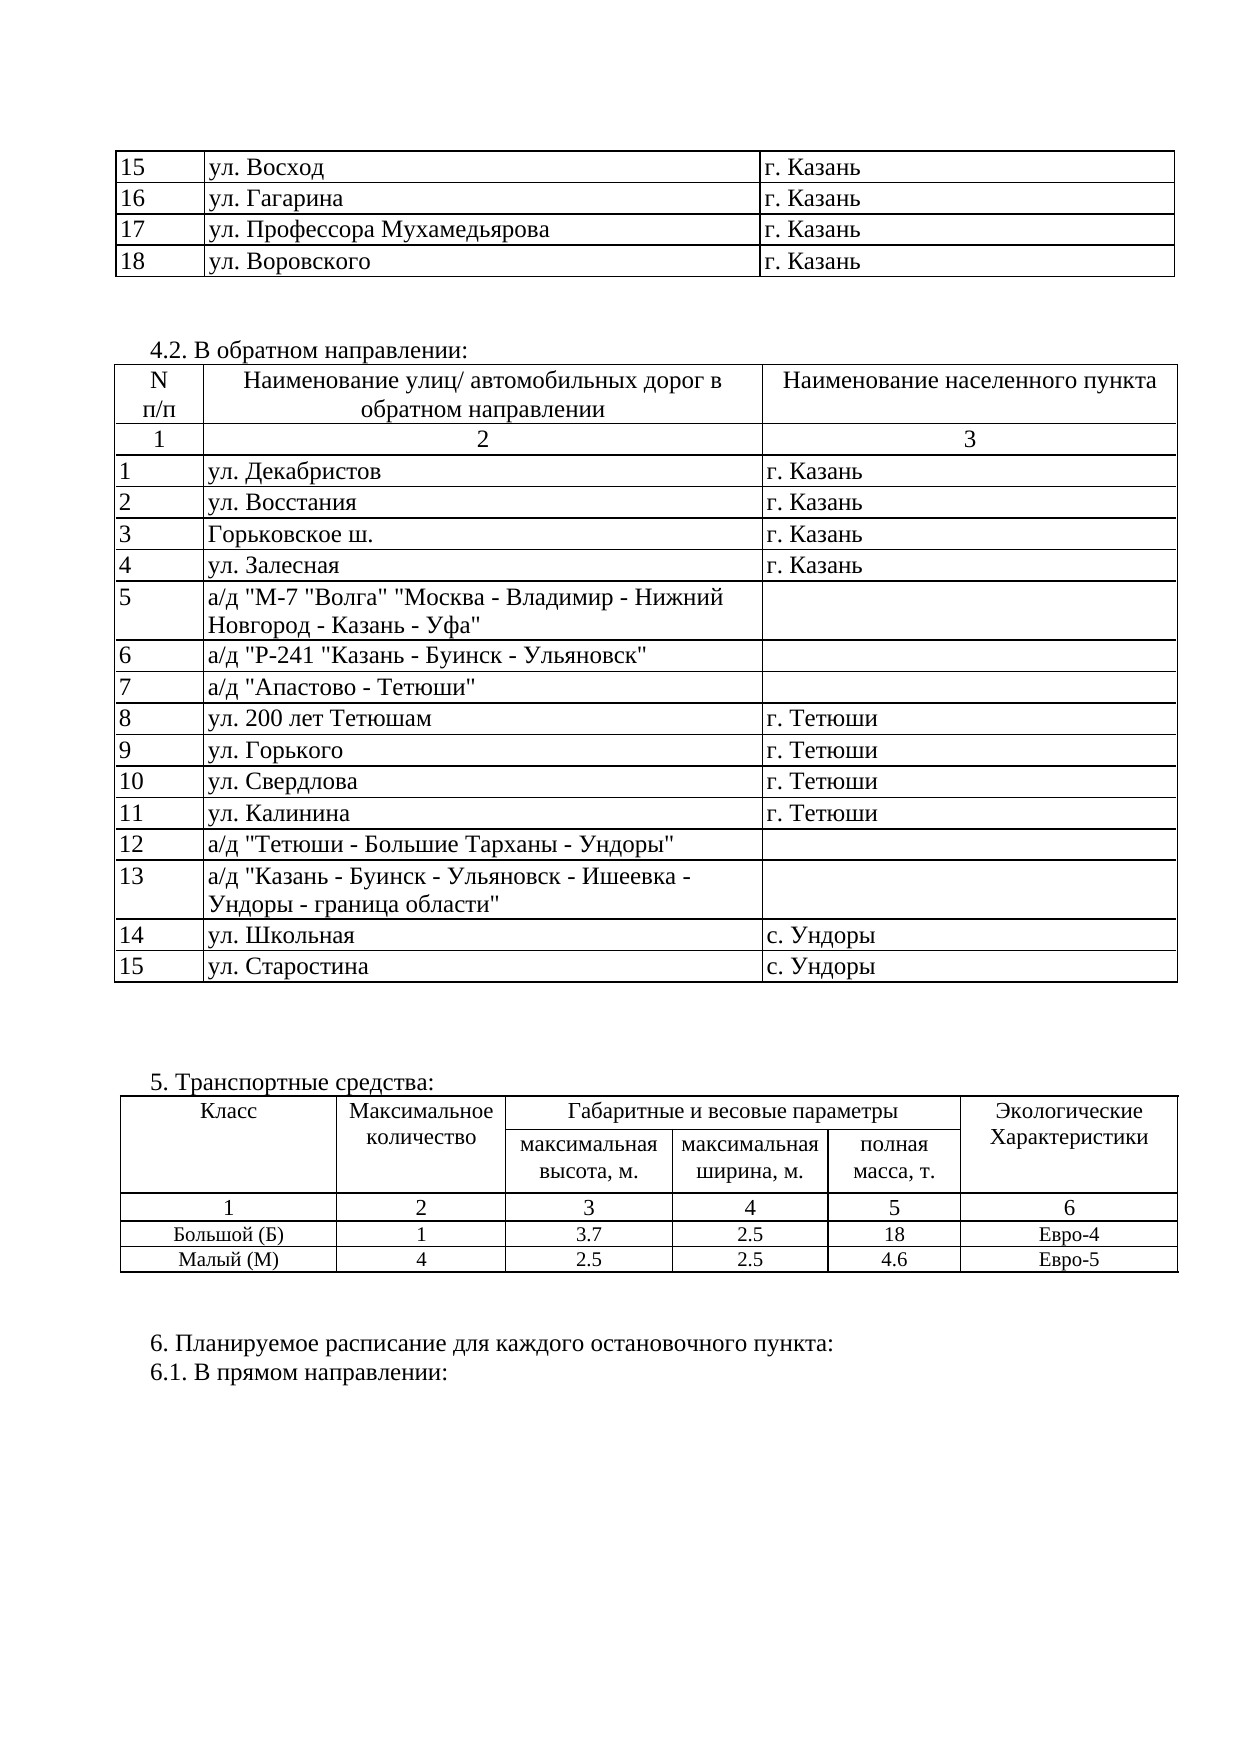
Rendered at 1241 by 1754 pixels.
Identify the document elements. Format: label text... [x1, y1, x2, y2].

table_cell г. Казань [763, 517, 1177, 548]
table_cell 5 [115, 581, 203, 639]
table_cell ул. Залесная [204, 550, 762, 580]
table_header Экологические Характеристики [961, 1097, 1177, 1192]
table_cell ул. Свердлова [204, 767, 762, 796]
table_cell ул. Воровского [205, 246, 759, 276]
table_cell 2.5 [506, 1247, 672, 1271]
table_cell 4 [115, 550, 203, 580]
table_cell 15 [115, 951, 203, 981]
table_cell 18 [117, 246, 204, 276]
text 4.2. В обратном направлении: [150, 335, 1090, 364]
table_cell г. Казань [761, 246, 1174, 276]
table_cell 4.6 [829, 1247, 960, 1271]
table_cell 10 [115, 766, 203, 796]
table_cell [763, 639, 1177, 671]
table_cell [763, 859, 1177, 918]
table_header Наименование улиц/ автомобильных дорог в обратном направлении [204, 365, 762, 423]
table_cell 6 [115, 640, 203, 671]
table_cell 7 [115, 672, 203, 702]
table_cell г. Тетюши [763, 734, 1177, 765]
table_header Максимальное количество [337, 1097, 505, 1192]
table_cell 9 [115, 735, 203, 765]
table_cell Горьковское ш. [204, 519, 762, 548]
table_cell 1 [337, 1222, 505, 1246]
table_cell ул. 200 лет Тетюшам [204, 704, 762, 733]
text 6.1. В прямом направлении: [150, 1357, 1090, 1385]
table_cell 2.5 [673, 1222, 827, 1246]
table_cell ул. Старостина [204, 951, 762, 981]
table_cell 3 [115, 518, 203, 548]
table_cell г. Казань [763, 549, 1177, 580]
table_cell 3 [763, 423, 1177, 454]
table_cell 11 [115, 798, 203, 828]
table_cell 13 [115, 860, 203, 918]
table_cell Малый (М) [121, 1247, 336, 1271]
table_cell г. Казань [761, 215, 1174, 244]
table_cell ул. Профессора Мухамедьярова [205, 215, 759, 244]
table_cell 12 [115, 829, 203, 859]
table_cell а/д "Казань - Буинск - Ульяновск - Ишеевка - Ундоры - граница области" [204, 861, 762, 918]
table_cell г. Тетюши [763, 796, 1177, 828]
table_cell с. Ундоры [763, 950, 1177, 981]
table_cell а/д "Р-241 "Казань - Буинск - Ульяновск" [204, 641, 762, 671]
text 6. Планируемое расписание для каждого остановочного пункта: [150, 1328, 1090, 1357]
table_cell [763, 828, 1177, 859]
table_cell 1 [115, 424, 203, 454]
table_cell 16 [117, 183, 204, 213]
table_cell г. Казань [763, 454, 1177, 486]
table_cell 8 [115, 703, 203, 733]
text 5. Транспортные средства: [150, 1067, 1090, 1095]
table_cell г. Казань [761, 183, 1174, 213]
table_cell 2 [204, 424, 762, 454]
table_cell г. Казань [763, 486, 1177, 517]
table_cell 1 [115, 455, 203, 486]
table_cell ул. Восстания [204, 487, 762, 517]
table_cell 18 [829, 1222, 960, 1246]
table_cell 3.7 [506, 1222, 672, 1246]
table_cell максимальная высота, м. [506, 1130, 672, 1192]
table_cell а/д "М-7 "Волга" "Москва - Владимир - Нижний Новгород - Казань - Уфа" [204, 582, 762, 639]
table_cell [763, 580, 1177, 639]
table_cell ул. Гагарина [205, 183, 759, 213]
table_cell 17 [117, 215, 204, 244]
table_cell Евро-4 [961, 1222, 1177, 1246]
table_cell 2 [115, 487, 203, 517]
table_cell ул. Калинина [204, 798, 762, 828]
table_cell [763, 671, 1177, 702]
table_cell ул. Школьная [204, 920, 762, 950]
table_cell г. Тетюши [763, 765, 1177, 796]
table_cell 1 [121, 1194, 336, 1220]
table_cell 15 [117, 152, 204, 181]
table_header Класс [121, 1097, 336, 1192]
table_cell 2.5 [673, 1247, 827, 1271]
table_cell Евро-5 [961, 1247, 1177, 1271]
table_cell полная масса, т. [829, 1130, 960, 1192]
table_cell ул. Горького [204, 735, 762, 765]
table_cell 3 [506, 1194, 672, 1220]
table_cell 14 [115, 919, 203, 950]
table_cell а/д "Тетюши - Большие Тарханы - Ундоры" [204, 830, 762, 859]
table_cell ул. Декабристов [204, 456, 762, 486]
table_cell г. Казань [761, 152, 1174, 181]
table_cell Большой (Б) [121, 1222, 336, 1246]
table_cell с. Ундоры [763, 918, 1177, 950]
table_cell 4 [673, 1194, 827, 1220]
table_cell 6 [961, 1194, 1177, 1220]
table_cell а/д "Апастово - Тетюши" [204, 672, 762, 702]
table_cell 2 [337, 1194, 505, 1220]
table_cell 4 [337, 1247, 505, 1271]
table_cell г. Тетюши [763, 702, 1177, 733]
table_header Габаритные и весовые параметры [506, 1097, 960, 1129]
table_header Наименование населенного пункта [763, 365, 1177, 423]
table_cell 5 [829, 1194, 960, 1220]
table_cell максимальная ширина, м. [673, 1130, 827, 1192]
table_cell ул. Восход [205, 152, 759, 181]
table_header N п/п [115, 365, 203, 423]
